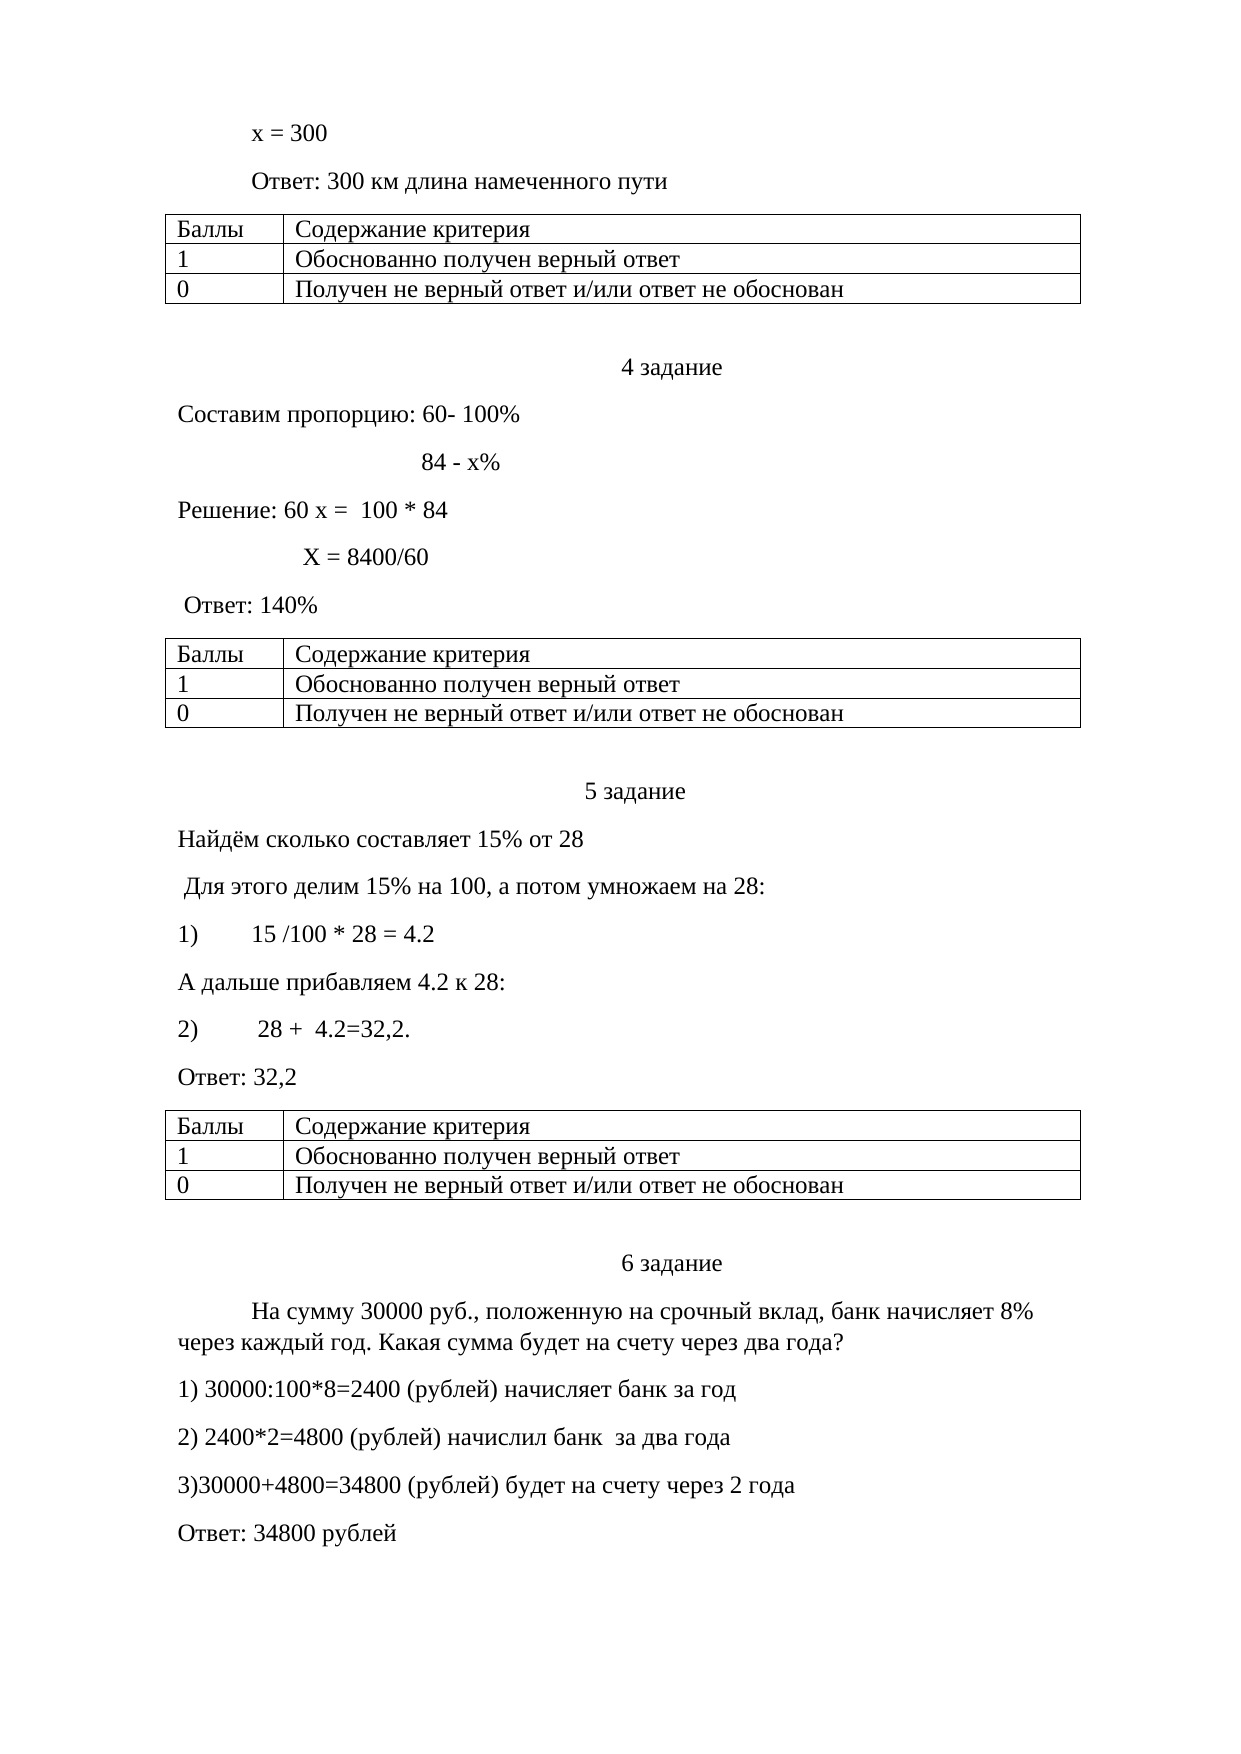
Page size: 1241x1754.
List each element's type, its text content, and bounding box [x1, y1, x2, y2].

text 1) 15 /100 * 28 = 4.2 [177, 919, 1093, 948]
text 1) 30000:100*8=2400 (рублей) начисляет банк за год [177, 1374, 1093, 1403]
table_header Содержание критерия [284, 1111, 1080, 1140]
text Ответ: 34800 рублей [177, 1518, 1093, 1546]
table_cell Получен не верный ответ и/или ответ не обоснован [284, 699, 1080, 727]
table_cell 1 [166, 1141, 283, 1169]
text Найдём сколько составляет 15% от 28 [177, 824, 1093, 852]
table_cell 0 [166, 274, 283, 303]
text На сумму 30000 руб., положенную на срочный вклад, банк начисляет 8% через каждый год. Какая сумма будет на счету через два года? [177, 1296, 1093, 1356]
table_header Содержание критерия [284, 639, 1080, 668]
table_cell Получен не верный ответ и/или ответ не обоснован [284, 1171, 1080, 1199]
table_header Содержание критерия [284, 215, 1080, 243]
text 2) 2400*2=4800 (рублей) начислил банк за два года [177, 1422, 1093, 1451]
text 5 задание [177, 776, 1093, 805]
text Решение: 60 х = 100 * 84 [177, 495, 1093, 523]
text Составим пропорцию: 60- 100% [177, 399, 1093, 428]
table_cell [284, 274, 1080, 303]
table_header Баллы [166, 639, 283, 668]
table_cell 1 [166, 669, 283, 697]
text Ответ: 140% [177, 590, 1093, 619]
table_cell 1 [166, 244, 283, 273]
table_cell Обоснованно получен верный ответ [284, 244, 1080, 273]
text Х = 8400/60 [177, 542, 1093, 571]
text Ответ: 32,2 [177, 1062, 1093, 1091]
table_cell 0 [166, 1171, 283, 1199]
table_header Баллы [166, 1111, 283, 1140]
table_cell Обоснованно получен верный ответ [284, 1141, 1080, 1169]
text Для этого делим 15% на 100, а потом умножаем на 28: [177, 871, 1093, 900]
text х = 300 [177, 118, 1093, 147]
text 6 задание [177, 1248, 1093, 1277]
table_header Баллы [166, 215, 283, 243]
text 84 - х% [177, 447, 1093, 476]
table_cell 0 [166, 699, 283, 727]
text 2) 28 + 4.2=32,2. [177, 1014, 1093, 1043]
text 3)30000+4800=34800 (рублей) будет на счету через 2 года [177, 1470, 1093, 1499]
text 4 задание [177, 352, 1093, 380]
text А дальше прибавляем 4.2 к 28: [177, 967, 1093, 996]
text Ответ: 300 км длина намеченного пути [177, 166, 1093, 194]
table_cell Обоснованно получен верный ответ [284, 669, 1080, 697]
